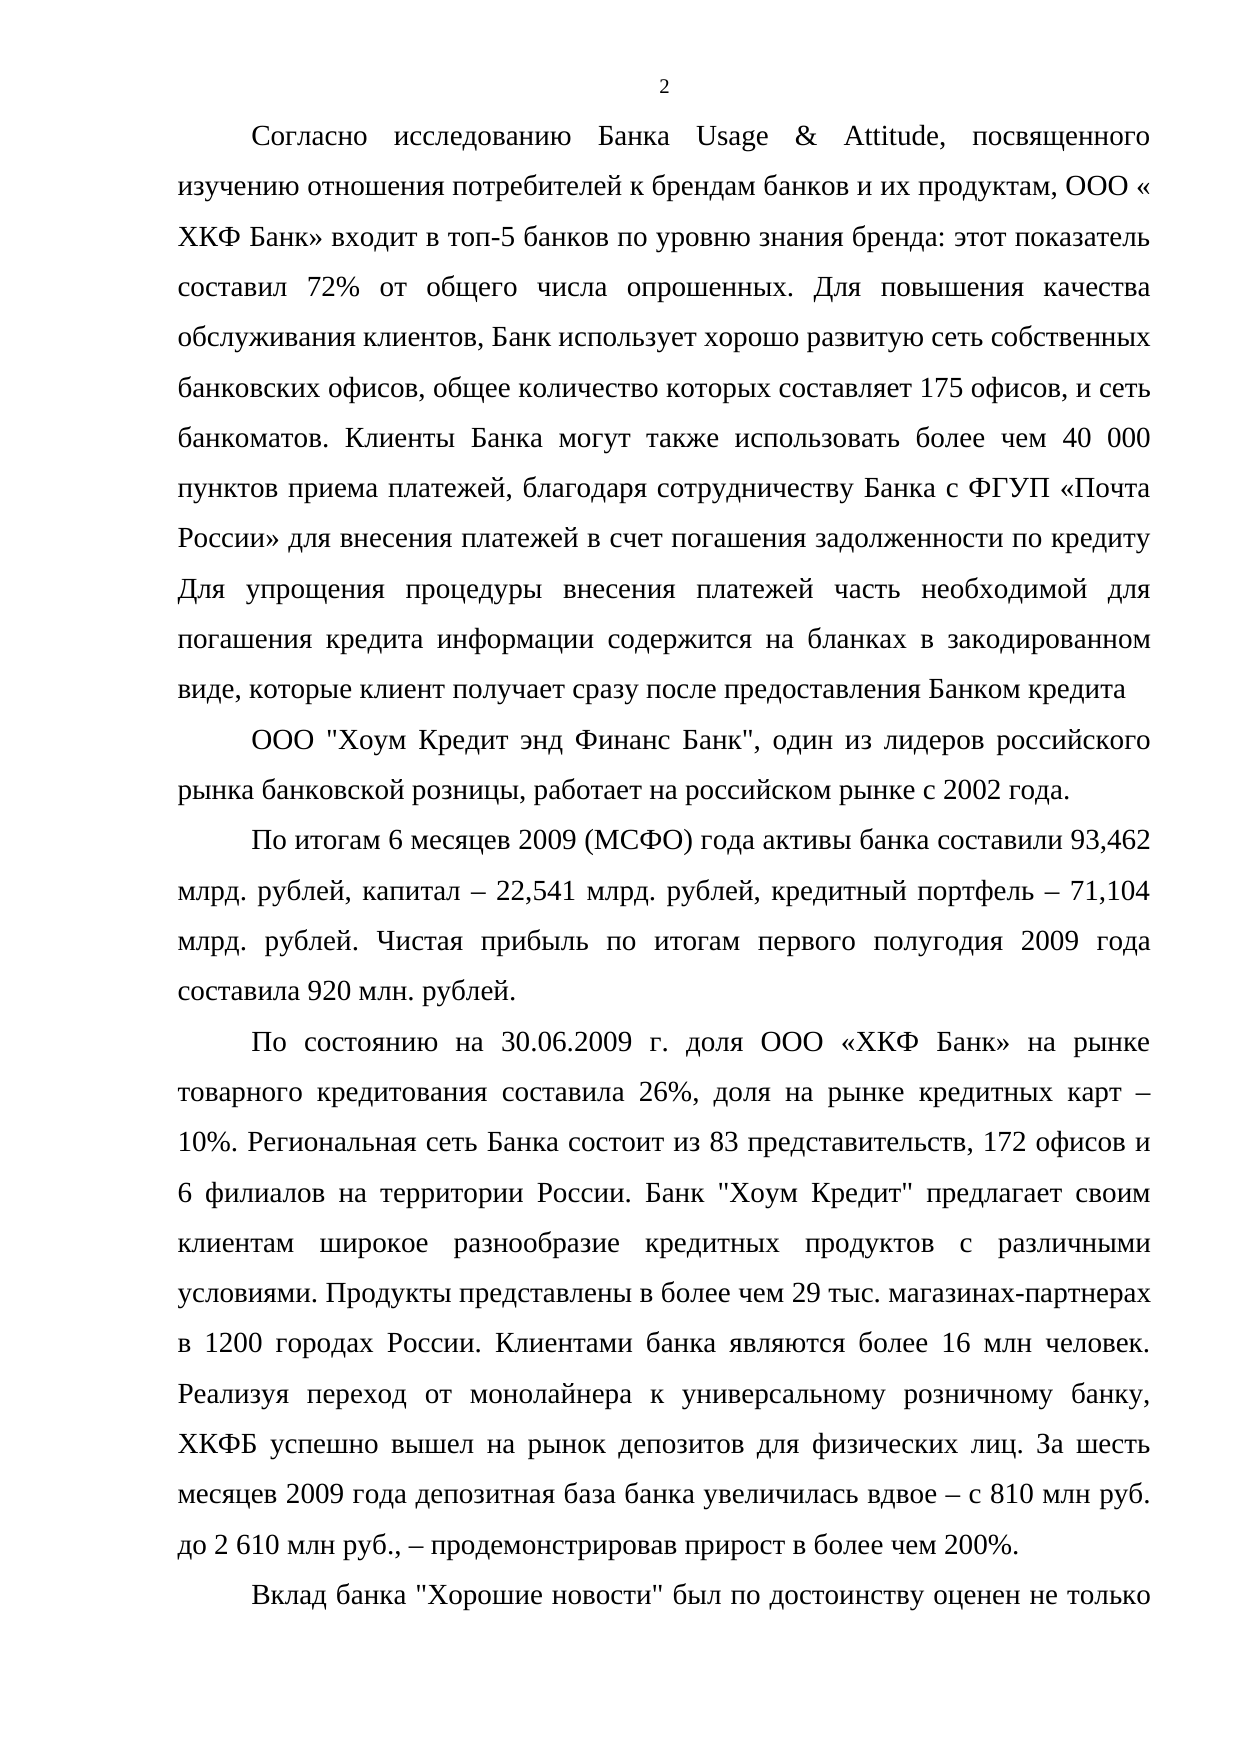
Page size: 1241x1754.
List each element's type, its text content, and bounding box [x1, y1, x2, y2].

text ООО "Хоум Кредит энд Финанс Банк", один из лидеров российского рынка банковской розницы, работает на российском рынке с 2002 года. [177, 722, 1152, 806]
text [177, 1577, 1152, 1611]
text По итогам 6 месяцев 2009 (МСФО) года активы банка составили 93,462 млрд. рублей, капитал – 22,541 млрд. рублей, кредитный портфель – 71,104 млрд. рублей. Чистая прибыль по итогам первого полугодия 2009 года составила 920 млн. рублей. [177, 822, 1152, 1007]
text Согласно исследованию Банка Usage & Attitude, посвященного изучению отношения потребителей к брендам банков и их продуктам, ООО « входит в топ-5 банков по уровню знания бренда: этот показатель составил 72% от общего числа опрошенных. Для повышения качества обслуживания клиентов, Банк использует хорошо развитую сеть собственных банковских офисов, общее количество которых составляет 175 офисов, и сеть банкоматов. Клиенты Банка могут также использовать более чем 40 000 пунктов приема платежей, благодаря сотрудничеству Банка с ФГУП «Почта России» для внесения платежей в счет погашения задолженности по кредиту Для упрощения процедуры внесения платежей часть необходимой для погашения кредита информации содержится на бланках в закодированном виде, которые клиент получает сразу после предоставления Банком кредита [177, 118, 1152, 705]
text По состоянию на 30.06.2009 г. доля ООО «ХКФ Банк» на рынке товарного кредитования составила 26%, доля на рынке кредитных карт – 10%. Региональная сеть Банка состоит из 83 представительств, 172 офисов и 6 филиалов на территории России. Банк "Хоум Кредит" предлагает своим клиентам широкое разнообразие кредитных продуктов с различными условиями. Продукты представлены в более чем 29 тыс. магазинах-партнерах в 1200 городах России. Клиентами банка являются более 16 млн человек. Реализуя переход от монолайнера к универсальному розничному банку, ХКФБ успешно вышел на рынок депозитов для физических лиц. За шесть месяцев 2009 года депозитная база банка увеличилась вдвое – с 810 млн руб. до 2 610 млн руб., – продемонстрировав прирост в более чем 200%. [177, 1024, 1152, 1560]
